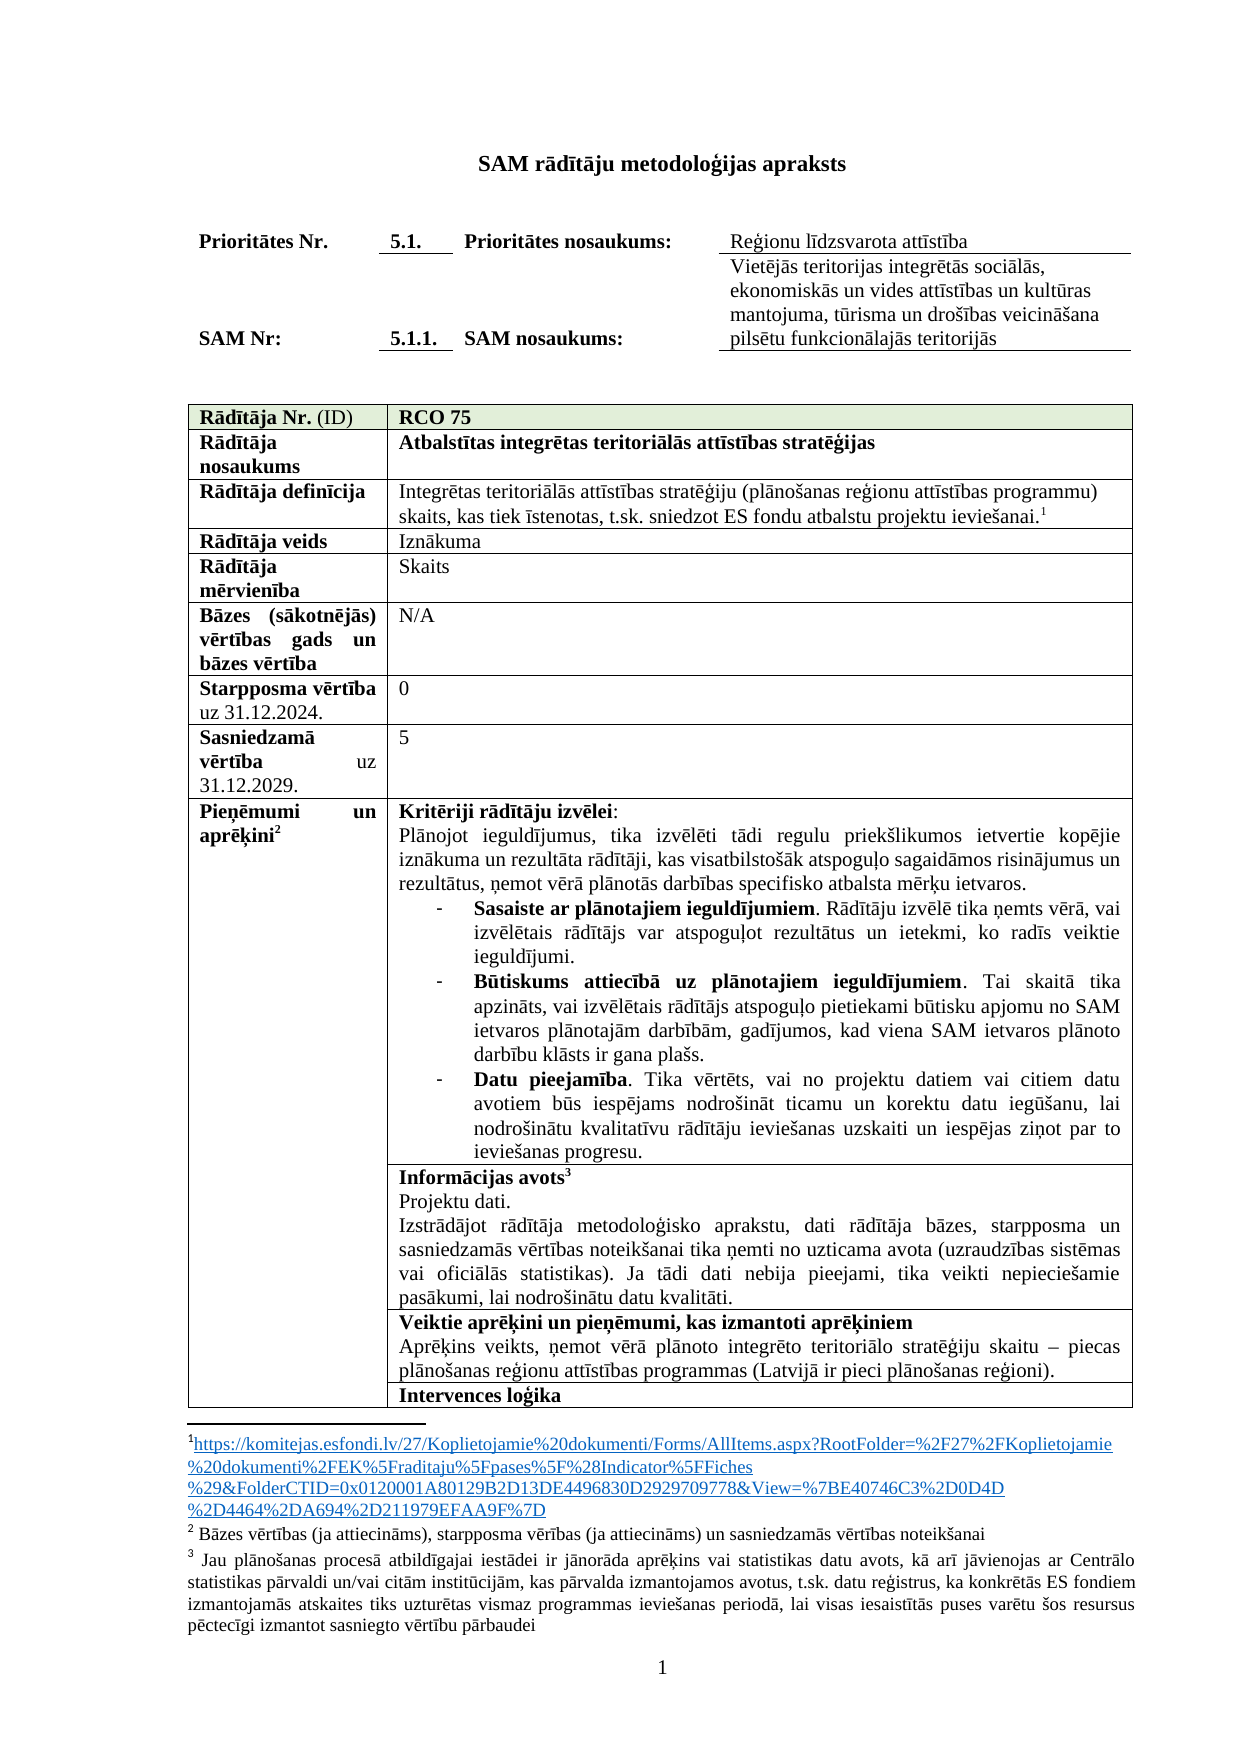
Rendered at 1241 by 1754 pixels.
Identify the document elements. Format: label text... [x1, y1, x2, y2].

table_cell Iznākuma [388, 529, 1132, 553]
table_cell Pieņēmumi un aprēķini [189, 799, 387, 1407]
table_cell Skaits [388, 554, 1132, 602]
table_cell Atbalstītas integrētas teritoriālās attīstības stratēģijas [388, 430, 1132, 478]
table_header 5.1. [379, 229, 453, 253]
table_header Rādītāja Nr. (ID) [189, 405, 387, 429]
table_cell Rādītāja veids [189, 529, 387, 553]
text SAM rādītāju metodoloģijas apraksts [187, 150, 1137, 176]
table_cell Rādītāja definīcija [189, 480, 387, 528]
table_header RCO 75 [388, 405, 1132, 429]
table_cell SAM nosaukums: [453, 253, 718, 350]
table_cell Vietējās teritorijas integrētās sociālās, ekonomiskās un vides attīstības un kultūras mantojuma, tūrisma un drošības veicināšana pilsētu funkcionālajās teritorijās [719, 254, 1131, 350]
table_cell Starpposma vērtība uz 31.12.2024. [189, 676, 387, 724]
table_cell N/A [388, 603, 1132, 675]
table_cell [388, 1383, 1132, 1407]
table_cell Veiktie aprēķini un pieņēmumi, kas izmantoti aprēķiniem Aprēķins veikts, ņemot vērā plānoto integrēto teritoriālo stratēģiju skaitu – piecas plānošanas reģionu attīstības programmas (Latvijā ir pieci plānošanas reģioni). [388, 1310, 1132, 1382]
table_cell Rādītāja nosaukums [189, 430, 387, 478]
table_cell Bāzes (sākotnējās) vērtības gads un bāzes vērtība [189, 603, 387, 675]
table_header Prioritātes nosaukums: [453, 229, 718, 253]
table_cell 0 [388, 676, 1132, 724]
table_cell Informācijas avots Projektu dati. Izstrādājot rādītāja metodoloģisko aprakstu, dati rādītāja bāzes, starpposma un sasniedzamās vērtības noteikšanai tika ņemti no uzticama avota (uzraudzības sistēmas vai oficiālās statistikas). Ja tādi dati nebija pieejami, tika veikti nepieciešamie pasākumi, lai nodrošinātu datu kvalitāti. [388, 1165, 1132, 1309]
table_cell Sasniedzamā vērtība uz 31.12.2029. [189, 725, 387, 797]
table_cell 5 [388, 725, 1132, 797]
table_cell Rādītāja mērvienība [189, 554, 387, 602]
table_cell SAM Nr: [188, 253, 379, 350]
table_header Reģionu līdzsvarota attīstība [719, 229, 1131, 253]
table_cell Integrētas teritoriālās attīstības stratēģiju (plānošanas reģionu attīstības programmu) skaits, kas tiek īstenotas, t.sk. sniedzot ES fondu atbalstu projektu ieviešanai. [388, 480, 1132, 528]
table_cell 5.1.1. [379, 254, 453, 350]
table_header Prioritātes Nr. [188, 229, 379, 253]
table_cell Kritēriji rādītāju izvēlei: Plānojot ieguldījumus, tika izvēlēti tādi regulu priekšlikumos ietvertie kopējie iznākuma un rezultāta rādītāji, kas visatbilstošāk atspoguļo sagaidāmos risinājumus un rezultātus, ņemot vērā plānotās darbības specifisko atbalsta mērķu ietvaros. Sasaiste ar plānotajiem ieguldījumiem. Rādītāju izvēlē tika ņemts vērā, vai izvēlētais rādītājs var atspoguļot rezultātus un ietekmi, ko radīs veiktie ieguldījumi. Būtiskums attiecībā uz plānotajiem ieguldījumiem. Tai skaitā tika apzināts, vai izvēlētais rādītājs atspoguļo pietiekami būtisku apjomu no SAM ietvaros plānotajām darbībām, gadījumos, kad viena SAM ietvaros plānoto darbību klāsts ir gana plašs. Datu pieejamība. Tika vērtēts, vai no projektu datiem vai citiem datu avotiem būs iespējams nodrošināt ticamu un korektu datu iegūšanu, lai nodrošinātu kvalitatīvu rādītāju ieviešanas uzskaiti un iespējas ziņot par to ieviešanas progresu. [388, 799, 1132, 1163]
